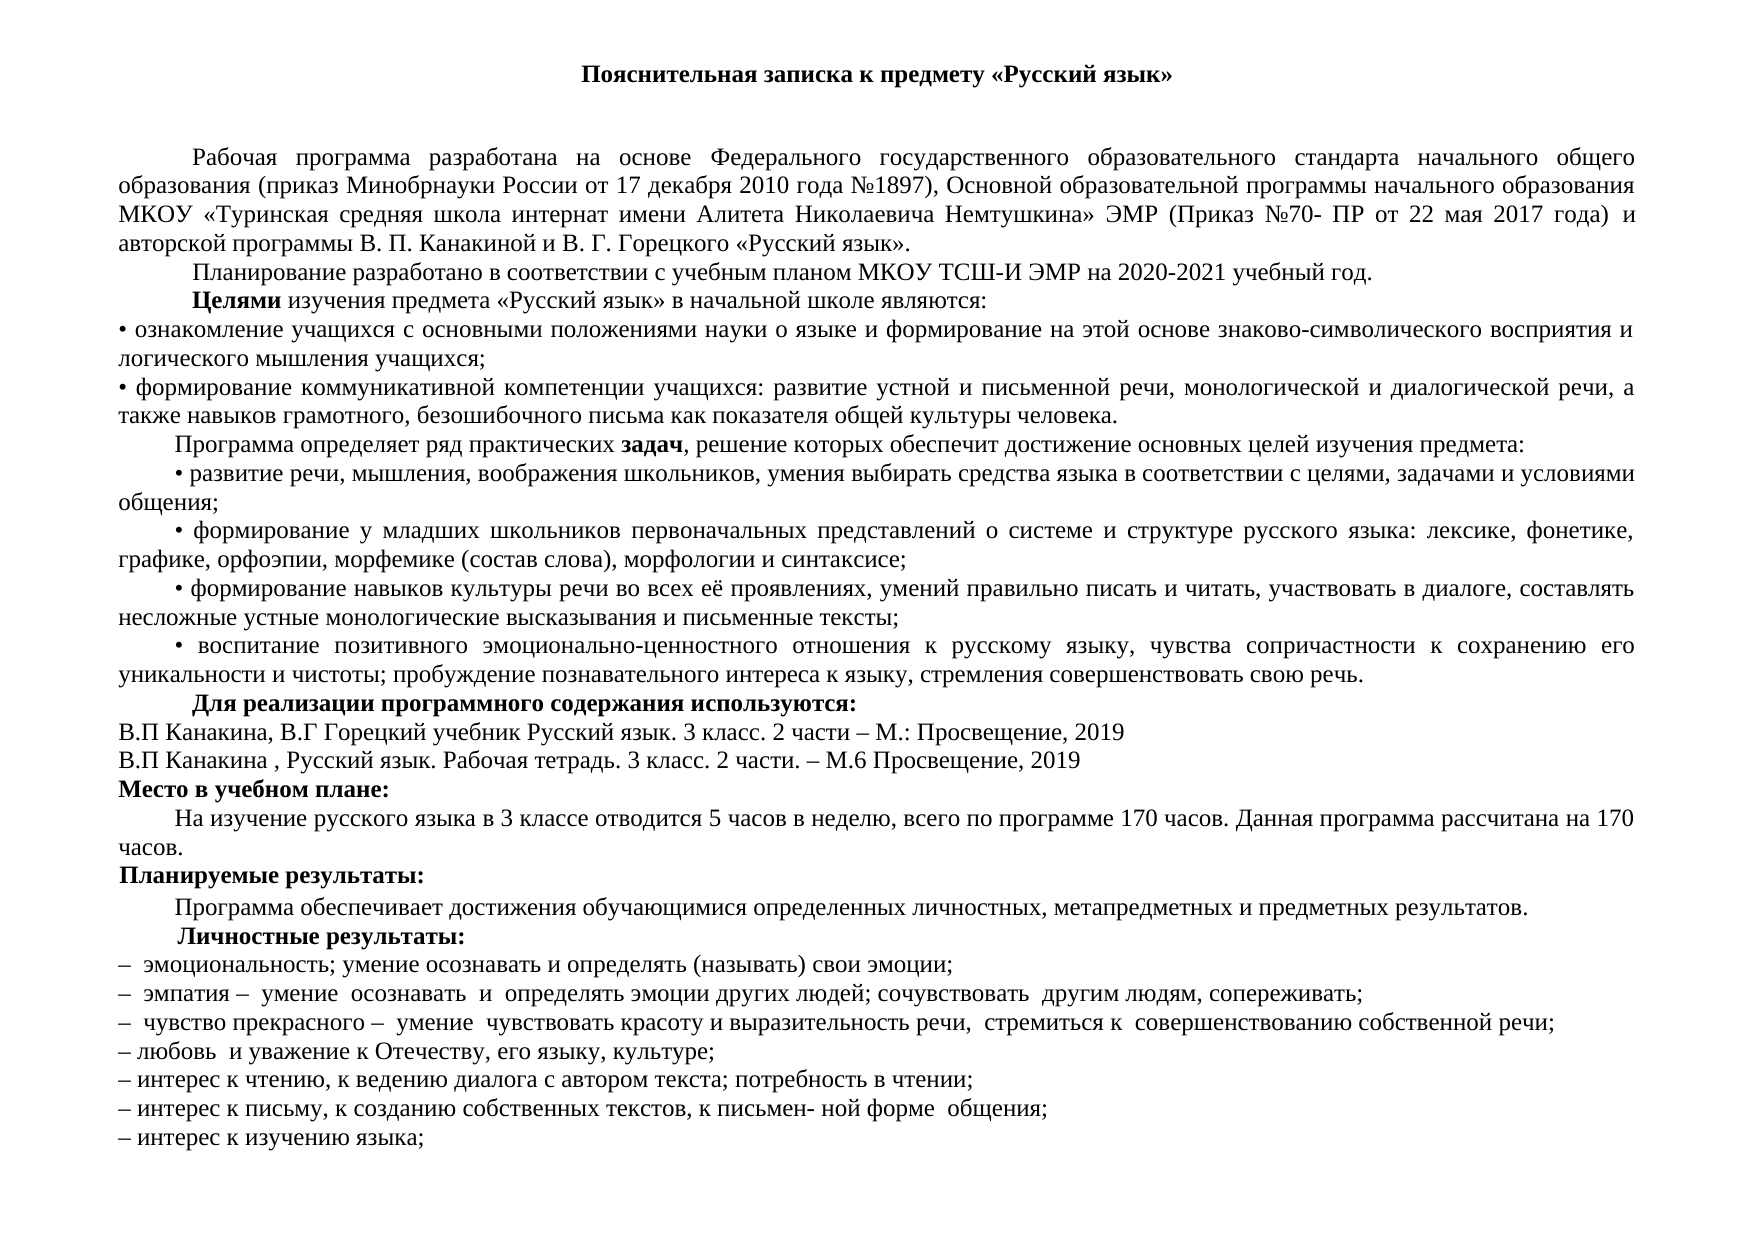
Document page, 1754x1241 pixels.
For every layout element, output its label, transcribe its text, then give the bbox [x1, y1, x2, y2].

text • формирование навыков культуры речи во всех её проявлениях, умений правильно писать и читать, участвовать в диалоге, составлять несложные устные монологические высказывания и письменные тексты; [118, 573, 1636, 630]
text Программа определяет ряд практических задач, решение которых обеспечит достижение основных целей изучения предмета: [118, 429, 1636, 458]
text • ознакомление учащихся с основными положениями науки о языке и формирование на этой основе знаково-символического восприятия и логического мышления учащихся; [118, 314, 1636, 372]
text Планирование разработано в соответствии с учебным планом МКОУ ТСШ-И ЭМР на 2020-2021 учебный год. [118, 257, 1636, 285]
text • воспитание позитивного эмоционально-ценностного отношения к русскому языку, чувства сопричастности к сохранению его уникальности и чистоты; пробуждение познавательного интереса к языку, стремления совершенствовать свою речь. [118, 630, 1636, 688]
text – интерес к чтению, к ведению диалога с автором текста; потребность в чтении; [118, 1064, 1636, 1093]
text В.П Канакина, В.Г Горецкий учебник Русский язык. 3 класс. 2 части – М.: Просвещение, 2019 [118, 717, 1636, 745]
text – любовь и уважение к Отечеству, его языку, культуре; [118, 1036, 1636, 1064]
text • формирование у младших школьников первоначальных представлений о системе и структуре русского языка: лексике, фонетике, графике, орфоэпии, морфемике (состав слова), морфологии и синтаксисе; [118, 515, 1636, 573]
text – эмпатия – умение осознавать и определять эмоции других людей; сочувствовать другим людям, сопереживать; [118, 978, 1636, 1007]
text – эмоциональность; умение осознавать и определять (называть) свои эмоции; [118, 949, 1636, 978]
text Программа обеспечивает достижения обучающимися определенных личностных, метапредметных и предметных результатов. [118, 892, 1636, 921]
text В.П Канакина , Русский язык. Рабочая тетрадь. 3 класс. 2 части. – М.6 Просвещение, 2019 [118, 745, 1636, 774]
text Рабочая программа разработана на основе Федерального государственного образовательного стандарта начального общего образования (приказ Минобрнауки России от 17 декабря 2010 года №1897), Основной образовательной программы начального образования МКОУ «Туринская средняя школа интернат имени Алитета Николаевича Немтушкина» ЭМР (Приказ №70- ПР от 22 мая 2017 года) и авторской программы В. П. Канакиной и В. Г. Горецкого «Русский язык». [118, 142, 1636, 257]
text – интерес к письму, к созданию собственных текстов, к письмен- ной форме общения; [118, 1093, 1636, 1122]
text Планируемые результаты: [118, 860, 1636, 889]
text – чувство прекрасного – умение чувствовать красоту и выразительность речи, стремиться к совершенствованию собственной речи; [118, 1007, 1636, 1036]
text Место в учебном плане: [118, 774, 1636, 803]
text Пояснительная записка к предмету «Русский язык» [118, 59, 1636, 88]
text • формирование коммуникативной компетенции учащихся: развитие устной и письменной речи, монологической и диалогической речи, а также навыков грамотного, безошибочного письма как показателя общей культуры человека. [118, 372, 1636, 429]
text • развитие речи, мышления, воображения школьников, умения выбирать средства языка в соответствии с целями, задачами и условиями общения; [118, 458, 1636, 515]
text Личностные результаты: [118, 921, 1636, 949]
text Для реализации программного содержания используются: [118, 688, 1636, 717]
text На изучение русского языка в 3 классе отводится 5 часов в неделю, всего по программе 170 часов. Данная программа рассчитана на 170 часов. [118, 803, 1636, 860]
text Целями изучения предмета «Русский язык» в начальной школе являются: [118, 285, 1636, 314]
text – интерес к изучению языка; [118, 1122, 1636, 1151]
